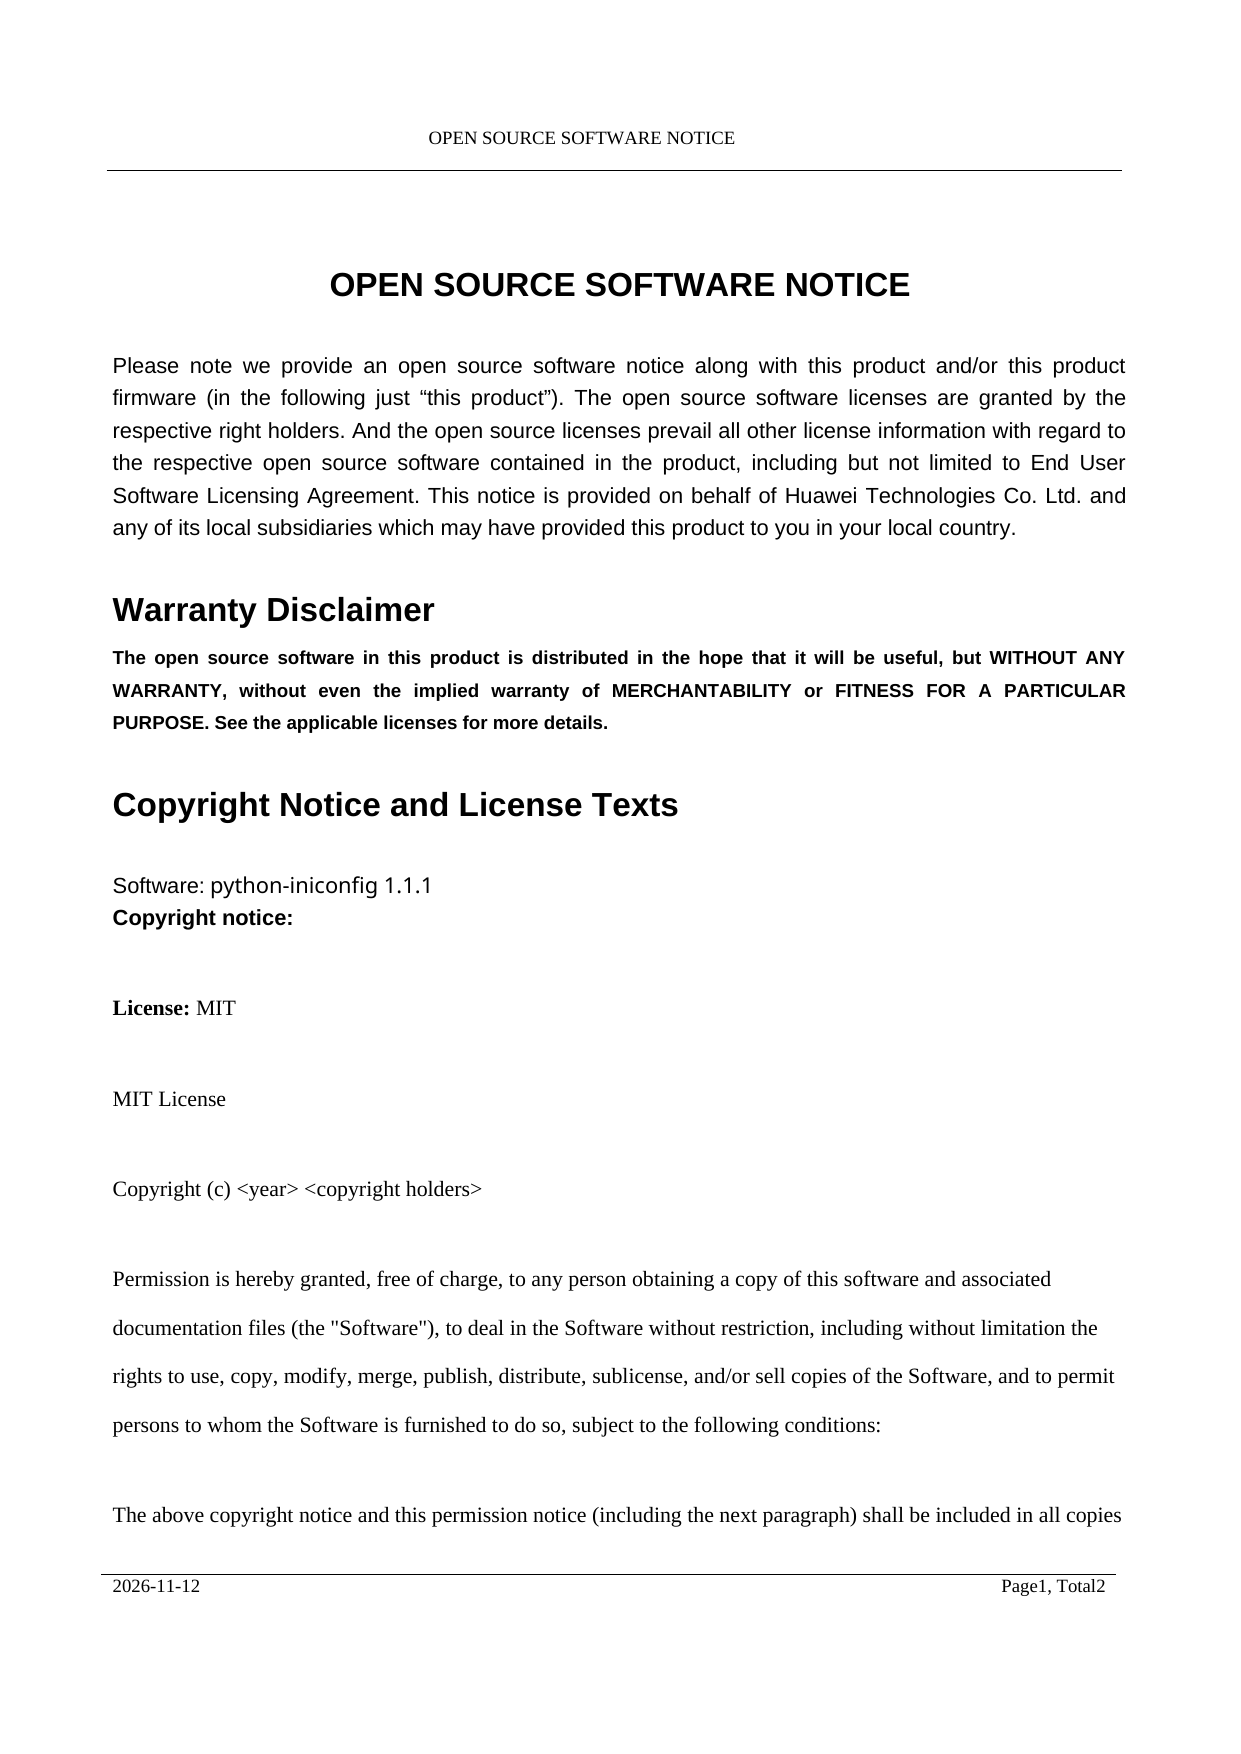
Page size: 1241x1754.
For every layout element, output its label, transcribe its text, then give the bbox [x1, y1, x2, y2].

text License: MIT [112, 992, 1128, 1024]
text Permission is hereby granted, free of charge, to any person obtaining a copy of this software and associated documentation files (the "Software"), to deal in the Software without restriction, including without limitation the rights to use, copy, modify, merge, publish, distribute, sublicense, and/or sell copies of the Software, and to permit persons to whom the Software is furnished to do so, subject to the following conditions: [112, 1262, 1128, 1441]
text Software: python-iniconfig 1.1.1 [112, 869, 1128, 901]
text OPEN SOURCE SOFTWARE NOTICE [112, 251, 1128, 316]
text Warranty Disclaimer [112, 576, 1128, 641]
text MIT License [112, 1082, 1128, 1114]
text Copyright notice: [112, 901, 1128, 934]
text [112, 1499, 1128, 1531]
text Please note we provide an open source software notice along with this product and/or this product firmware (in the following just “this product”). The open source software licenses are granted by the respective right holders. And the open source licenses prevail all other license information with regard to the respective open source software contained in the product, including but not limited to End User Software Licensing Agreement. This notice is provided on behalf of Huawei Technologies Co. Ltd. and any of its local subsidiaries which may have provided this product to you in your local country. [112, 349, 1128, 544]
text Copyright (c) <year> <copyright holders> [112, 1172, 1128, 1204]
text Copyright Notice and License Texts [112, 771, 1128, 836]
text The open source software in this product is distributed in the hope that it will be useful, but WITHOUT ANY WARRANTY, without even the implied warranty of MERCHANTABILITY or FITNESS FOR A PARTICULAR PURPOSE. See the applicable licenses for more details. [112, 641, 1128, 739]
